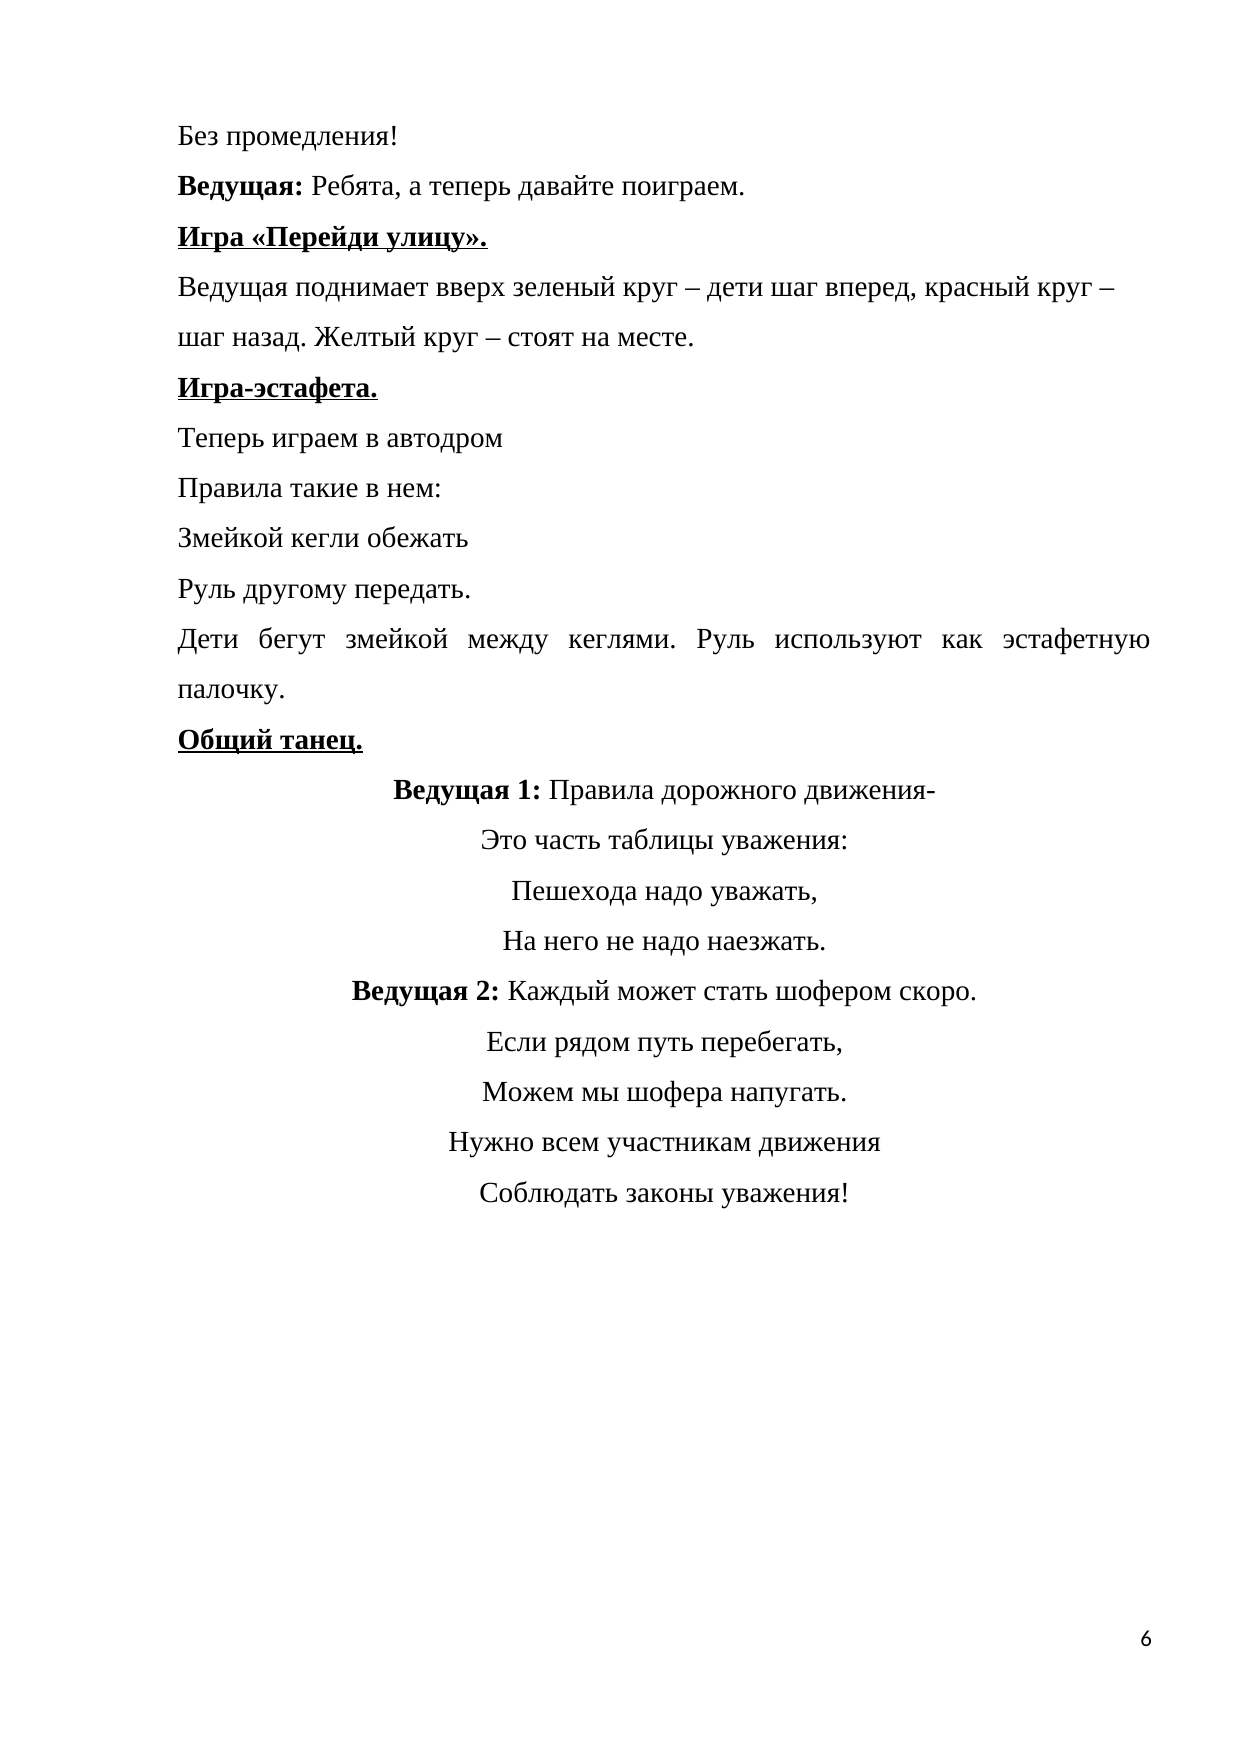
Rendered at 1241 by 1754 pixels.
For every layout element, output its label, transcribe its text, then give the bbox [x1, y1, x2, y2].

text Ведущая 2: Каждый может стать шофером скоро. [177, 973, 1152, 1007]
text Дети бегут змейкой между кеглями. Руль используют как эстафетную палочку. [177, 621, 1152, 705]
text На него не надо наезжать. [177, 923, 1152, 957]
text Без промедления! [177, 118, 1152, 152]
text Соблюдать законы уважения! [177, 1175, 1152, 1208]
text Пешехода надо уважать, [177, 873, 1152, 906]
text Ведущая: Ребята, а теперь давайте поиграем. [177, 168, 1152, 202]
text Ведущая 1: Правила дорожного движения- [177, 772, 1152, 806]
text Общий танец. [177, 722, 1152, 755]
text Змейкой кегли обежать [177, 521, 1152, 554]
text Можем мы шофера напугать. [177, 1074, 1152, 1108]
text Теперь играем в автодром [177, 420, 1152, 453]
text Если рядом путь перебегать, [177, 1024, 1152, 1057]
text Это часть таблицы уважения: [177, 822, 1152, 856]
text Игра «Перейди улицу». [177, 219, 1152, 252]
text Правила такие в нем: [177, 470, 1152, 504]
text Нужно всем участникам движения [177, 1124, 1152, 1158]
text Руль другому передать. [177, 571, 1152, 604]
text Игра-эстафета. [177, 370, 1152, 403]
text Ведущая поднимает вверх зеленый круг – дети шаг вперед, красный круг – шаг назад. Желтый круг – стоят на месте. [177, 269, 1152, 353]
